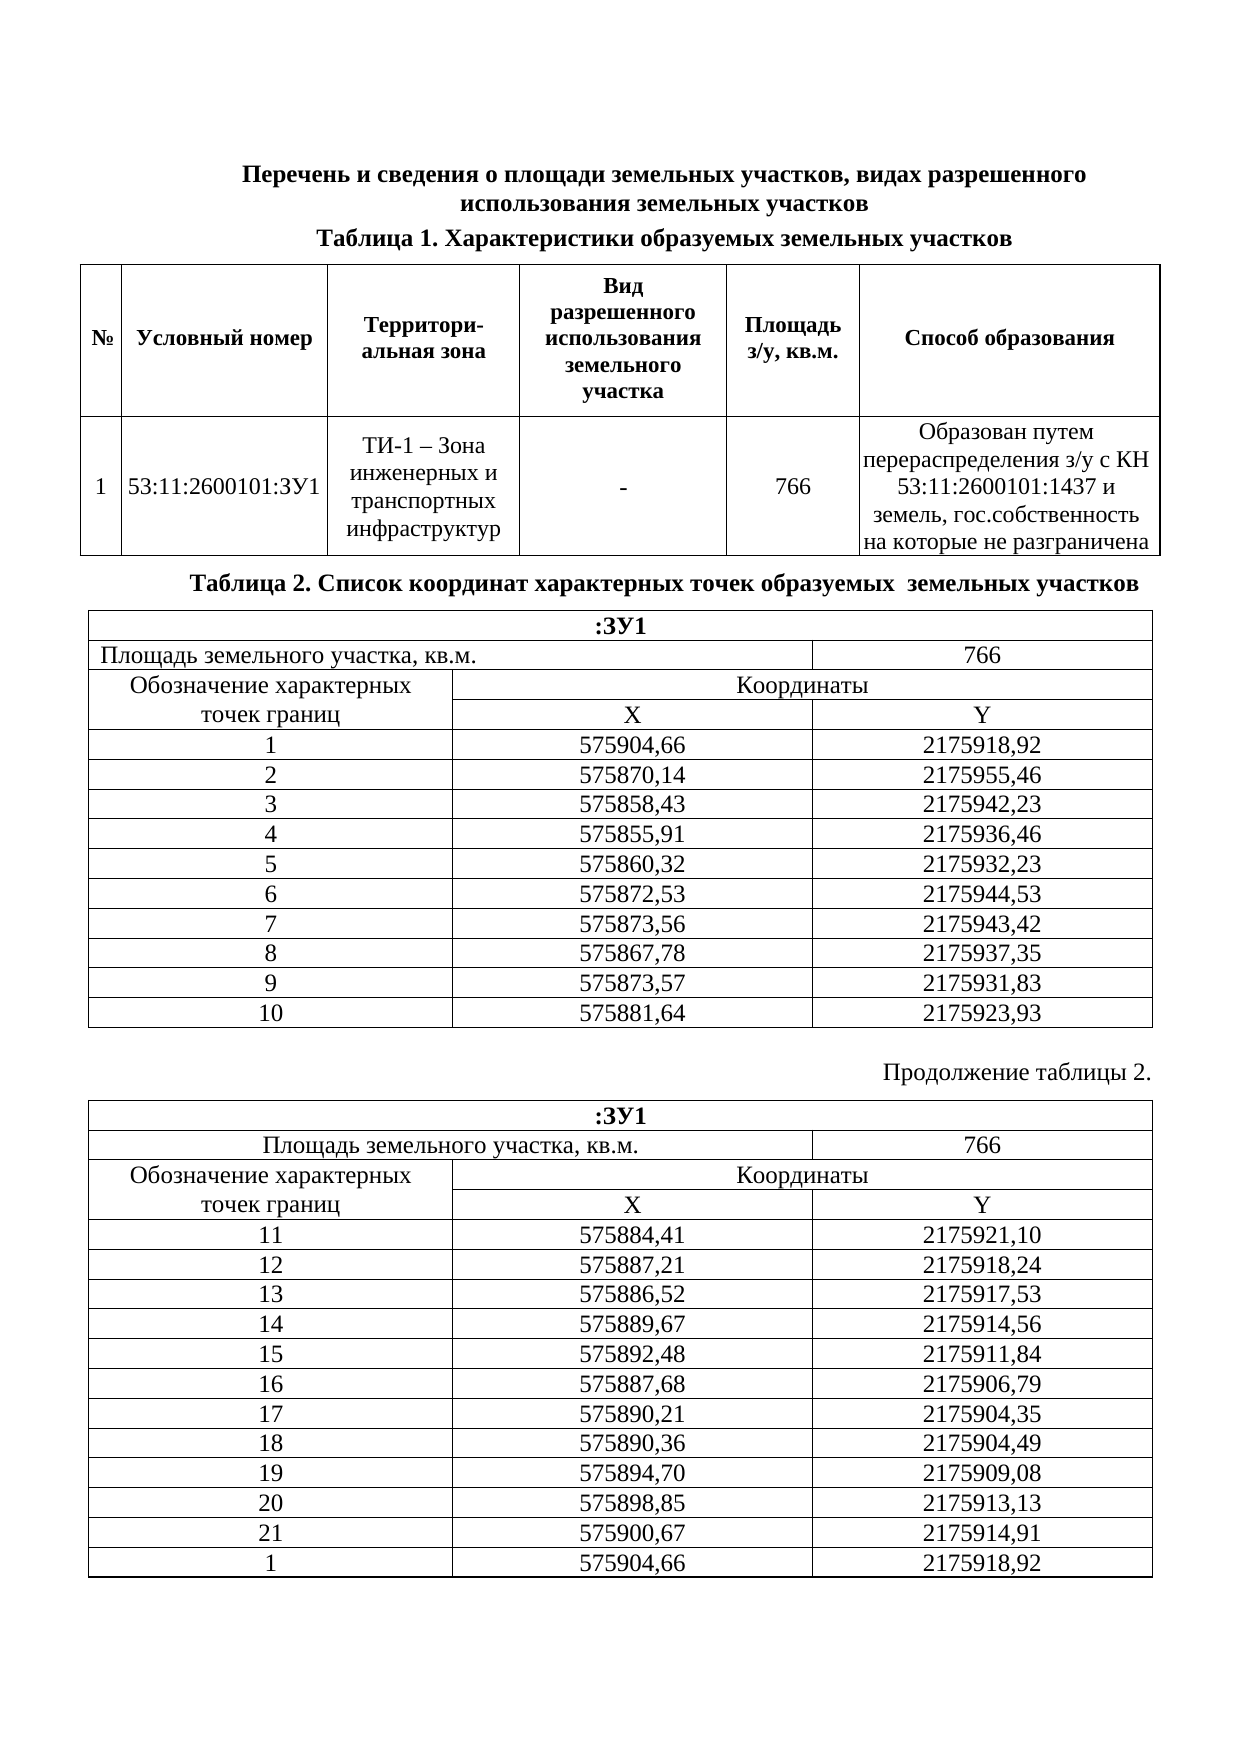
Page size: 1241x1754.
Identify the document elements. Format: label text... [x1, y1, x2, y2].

table_cell 575872,53 [453, 879, 812, 908]
table_cell 2175913,13 [813, 1488, 1152, 1517]
table_cell 575884,41 [453, 1220, 812, 1249]
table_cell 575892,48 [453, 1339, 812, 1368]
table_cell 20 [89, 1488, 452, 1517]
table_cell 12 [89, 1250, 452, 1278]
table_cell 575890,21 [453, 1399, 812, 1427]
text Продолжение таблицы 2. [177, 1057, 1152, 1085]
table_cell 766 [813, 641, 1152, 669]
table_cell 2175904,49 [813, 1429, 1152, 1457]
table_cell 2175918,24 [813, 1250, 1152, 1278]
table_cell 575887,21 [453, 1250, 812, 1278]
table_cell 21 [89, 1518, 452, 1547]
table_cell 2175943,42 [813, 909, 1152, 937]
table_cell 8 [89, 939, 452, 967]
table_cell 2175932,23 [813, 849, 1152, 878]
table_cell 575873,56 [453, 909, 812, 937]
table_cell 575870,14 [453, 760, 812, 788]
table_cell 2175918,92 [813, 1548, 1152, 1576]
table_cell 11 [89, 1220, 452, 1249]
table_cell 7 [89, 909, 452, 937]
table_cell 575904,66 [453, 1548, 812, 1576]
table_cell 575886,52 [453, 1280, 812, 1308]
table_cell 2175911,84 [813, 1339, 1152, 1368]
table_cell 575890,36 [453, 1429, 812, 1457]
table_cell 575904,66 [453, 730, 812, 759]
table_cell 2175931,83 [813, 968, 1152, 997]
table_cell 9 [89, 968, 452, 997]
table_cell 2175942,23 [813, 790, 1152, 818]
table_cell 1 [89, 730, 452, 759]
table_cell 13 [89, 1280, 452, 1308]
table_cell ТИ-1 – Зона инженерных и транспортных инфраструктур [328, 417, 519, 555]
table_cell 4 [89, 819, 452, 848]
table_cell 575860,32 [453, 849, 812, 878]
table_cell 2175921,10 [813, 1220, 1152, 1249]
table_header Способ образования [860, 265, 1159, 416]
table_cell 17 [89, 1399, 452, 1427]
table_cell 2175917,53 [813, 1280, 1152, 1308]
table_header Территори-альная зона [328, 265, 519, 416]
table_cell Обозначение характерных точек границ [89, 1160, 452, 1219]
text Таблица 2. Список координат характерных точек образуемых земельных участков [177, 568, 1152, 597]
table_header Вид разрешенного использования земельного участка [520, 265, 726, 416]
text Перечень и сведения о площади земельных участков, видах разрешенного использования земельных участков [177, 159, 1152, 217]
table_cell X [453, 700, 812, 729]
table_cell 15 [89, 1339, 452, 1368]
table_cell 2175904,35 [813, 1399, 1152, 1427]
table_cell 18 [89, 1429, 452, 1457]
table_header :ЗУ1 [89, 611, 1152, 639]
table_cell 575873,57 [453, 968, 812, 997]
table_cell 10 [89, 998, 452, 1027]
table_cell 2175955,46 [813, 760, 1152, 788]
table_cell 5 [89, 849, 452, 878]
text Таблица 1. Характеристики образуемых земельных участков [177, 223, 1152, 252]
table_cell Y [813, 1190, 1152, 1219]
table_cell Обозначение характерных точек границ [89, 670, 452, 729]
table_cell Площадь земельного участка, кв.м. [89, 641, 812, 669]
table_cell 575887,68 [453, 1369, 812, 1398]
table_header № [81, 265, 121, 416]
table_cell 575881,64 [453, 998, 812, 1027]
table_header Условный номер [122, 265, 327, 416]
table_cell 2 [89, 760, 452, 788]
table_cell 575858,43 [453, 790, 812, 818]
table_cell 16 [89, 1369, 452, 1398]
table_cell 766 [813, 1131, 1152, 1159]
table_cell 2175937,35 [813, 939, 1152, 967]
table_cell 575855,91 [453, 819, 812, 848]
table_cell 575898,85 [453, 1488, 812, 1517]
table_cell Координаты [453, 1160, 1152, 1189]
table_cell 2175914,56 [813, 1309, 1152, 1338]
table_cell 575867,78 [453, 939, 812, 967]
table_cell 575894,70 [453, 1458, 812, 1487]
table_cell 1 [81, 417, 121, 555]
table_cell 2175909,08 [813, 1458, 1152, 1487]
table_cell 575889,67 [453, 1309, 812, 1338]
table_cell 2175936,46 [813, 819, 1152, 848]
table_cell 2175944,53 [813, 879, 1152, 908]
table_cell 2175923,93 [813, 998, 1152, 1027]
table_cell 2175906,79 [813, 1369, 1152, 1398]
table_header Площадь з/у, кв.м. [727, 265, 859, 416]
table_cell Координаты [453, 670, 1152, 699]
table_cell 766 [727, 417, 859, 555]
table_cell 14 [89, 1309, 452, 1338]
table_cell 1 [89, 1548, 452, 1576]
table_cell 6 [89, 879, 452, 908]
table_cell Площадь земельного участка, кв.м. [89, 1131, 812, 1159]
table_cell X [453, 1190, 812, 1219]
table_cell 3 [89, 790, 452, 818]
table_cell - [520, 417, 726, 555]
table_cell 19 [89, 1458, 452, 1487]
table_cell 2175918,92 [813, 730, 1152, 759]
table_cell 53:11:2600101:ЗУ1 [122, 417, 327, 555]
table_cell Y [813, 700, 1152, 729]
table_cell Образован путем перераспределения з/у с КН 53:11:2600101:1437 и земель, гос.собственность на которые не разграничена [860, 417, 1159, 555]
table_cell 2175914,91 [813, 1518, 1152, 1547]
table_cell 575900,67 [453, 1518, 812, 1547]
table_header :ЗУ1 [89, 1101, 1152, 1129]
